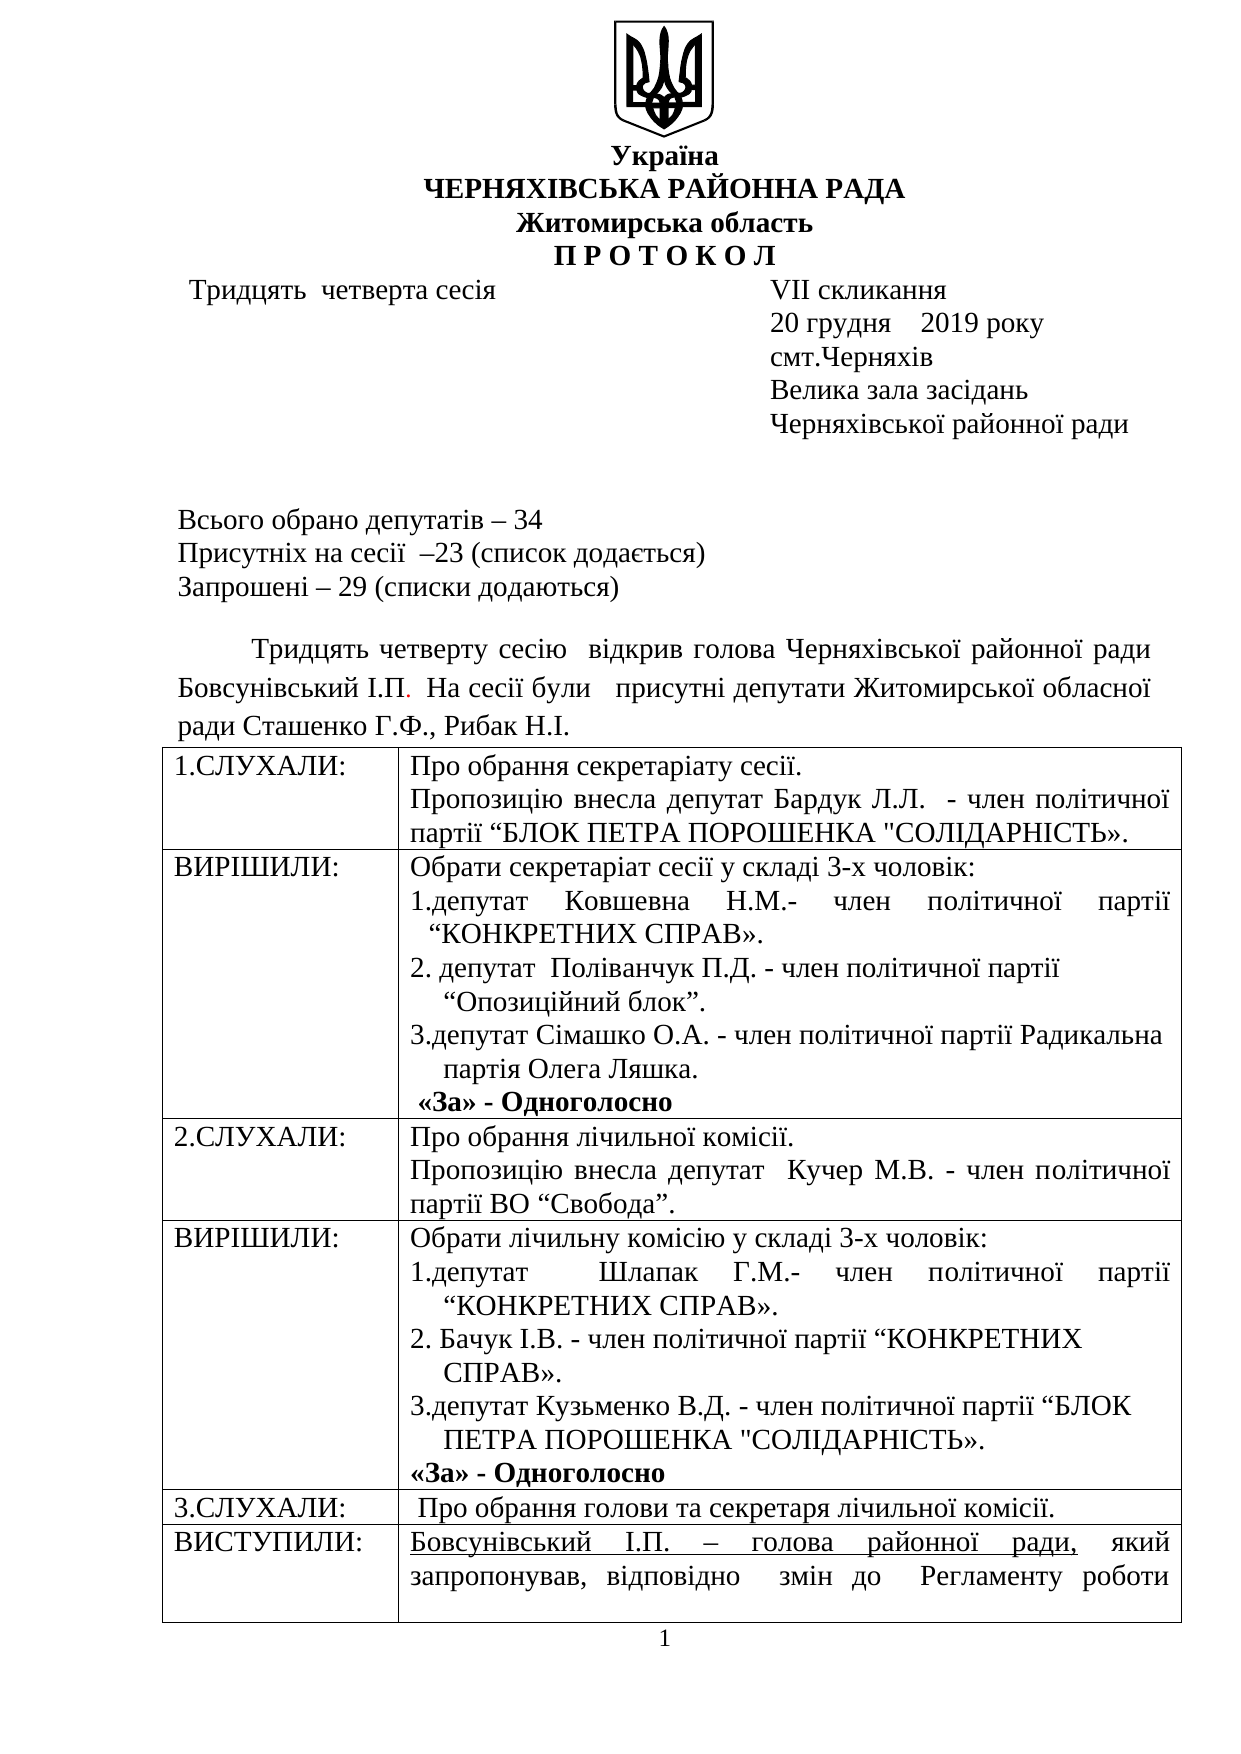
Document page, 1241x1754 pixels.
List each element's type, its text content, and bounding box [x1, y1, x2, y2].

subtitle Присутніх на сесії –23 (список додається) [177, 535, 1152, 569]
table_header 1.СЛУХАЛИ: [163, 748, 398, 848]
table_cell 2.СЛУХАЛИ: [163, 1119, 398, 1219]
subtitle Житомирська область [177, 205, 1152, 238]
table_cell Про обрання лічильної комісії. Пропозицію внесла депутат Кучер М.В. - член політичної партії ВО “Свобода”. [399, 1119, 1181, 1219]
table_cell ВИРІШИЛИ: [163, 850, 398, 1118]
table_cell ВИСТУПИЛИ: [163, 1525, 398, 1622]
table_header VII скликання 20 грудня 2019 року смт.Черняхів Велика зала засідань Черняхівської районної ради [759, 272, 1152, 468]
text Україна [177, 138, 1152, 171]
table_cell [399, 1525, 1181, 1622]
title ЧЕРНЯХІВСЬКА РАЙОННА РАДА [177, 171, 1152, 205]
table_header Тридцять четверта сесія [177, 272, 758, 468]
subtitle Тридцять четверту сесію відкрив голова Черняхівської районної ради Бовсунівський І.П. На сесії були присутні депутати Житомирської обласної ради Сташенко Г.Ф., Рибак Н.І. [177, 631, 1152, 742]
table_cell ВИРІШИЛИ: [163, 1221, 398, 1489]
subtitle П Р О Т О К О Л [177, 238, 1152, 272]
subtitle Запрошені – 29 (списки додаються) [177, 569, 1152, 602]
table_header Про обрання секретаріату сесії. Пропозицію внесла депутат Бардук Л.Л. - член політичної партії “БЛОК ПЕТРА ПОРОШЕНКА "СОЛІДАРНІСТЬ». [399, 748, 1181, 848]
table_cell 3.СЛУХАЛИ: [163, 1490, 398, 1523]
table_cell Обрати лічильну комісію у складі 3-х чоловік: 1.депутат Шлапак Г.М.- член політичної партії “КОНКРЕТНИХ СПРАВ». 2. Бачук І.В. - член політичної партії “КОНКРЕТНИХ СПРАВ». 3.депутат Кузьменко В.Д. - член політичної партії “БЛОК ПЕТРА ПОРОШЕНКА "СОЛІДАРНІСТЬ». «За» - Одноголосно [399, 1221, 1181, 1489]
subtitle Всього обрано депутатів – 34 [177, 502, 1152, 535]
table_cell Про обрання голови та секретаря лічильної комісії. [399, 1490, 1181, 1523]
table_cell Обрати секретаріат сесії у складі 3-х чоловік: 1.депутат Ковшевна Н.М.- член політичної партії “КОНКРЕТНИХ СПРАВ». 2. депутат Поліванчук П.Д. - член політичної партії “Опозиційний блок”. 3.депутат Сімашко О.А. - член політичної партії Радикальна партія Олега Ляшка. «За» - Одноголосно [399, 850, 1181, 1118]
